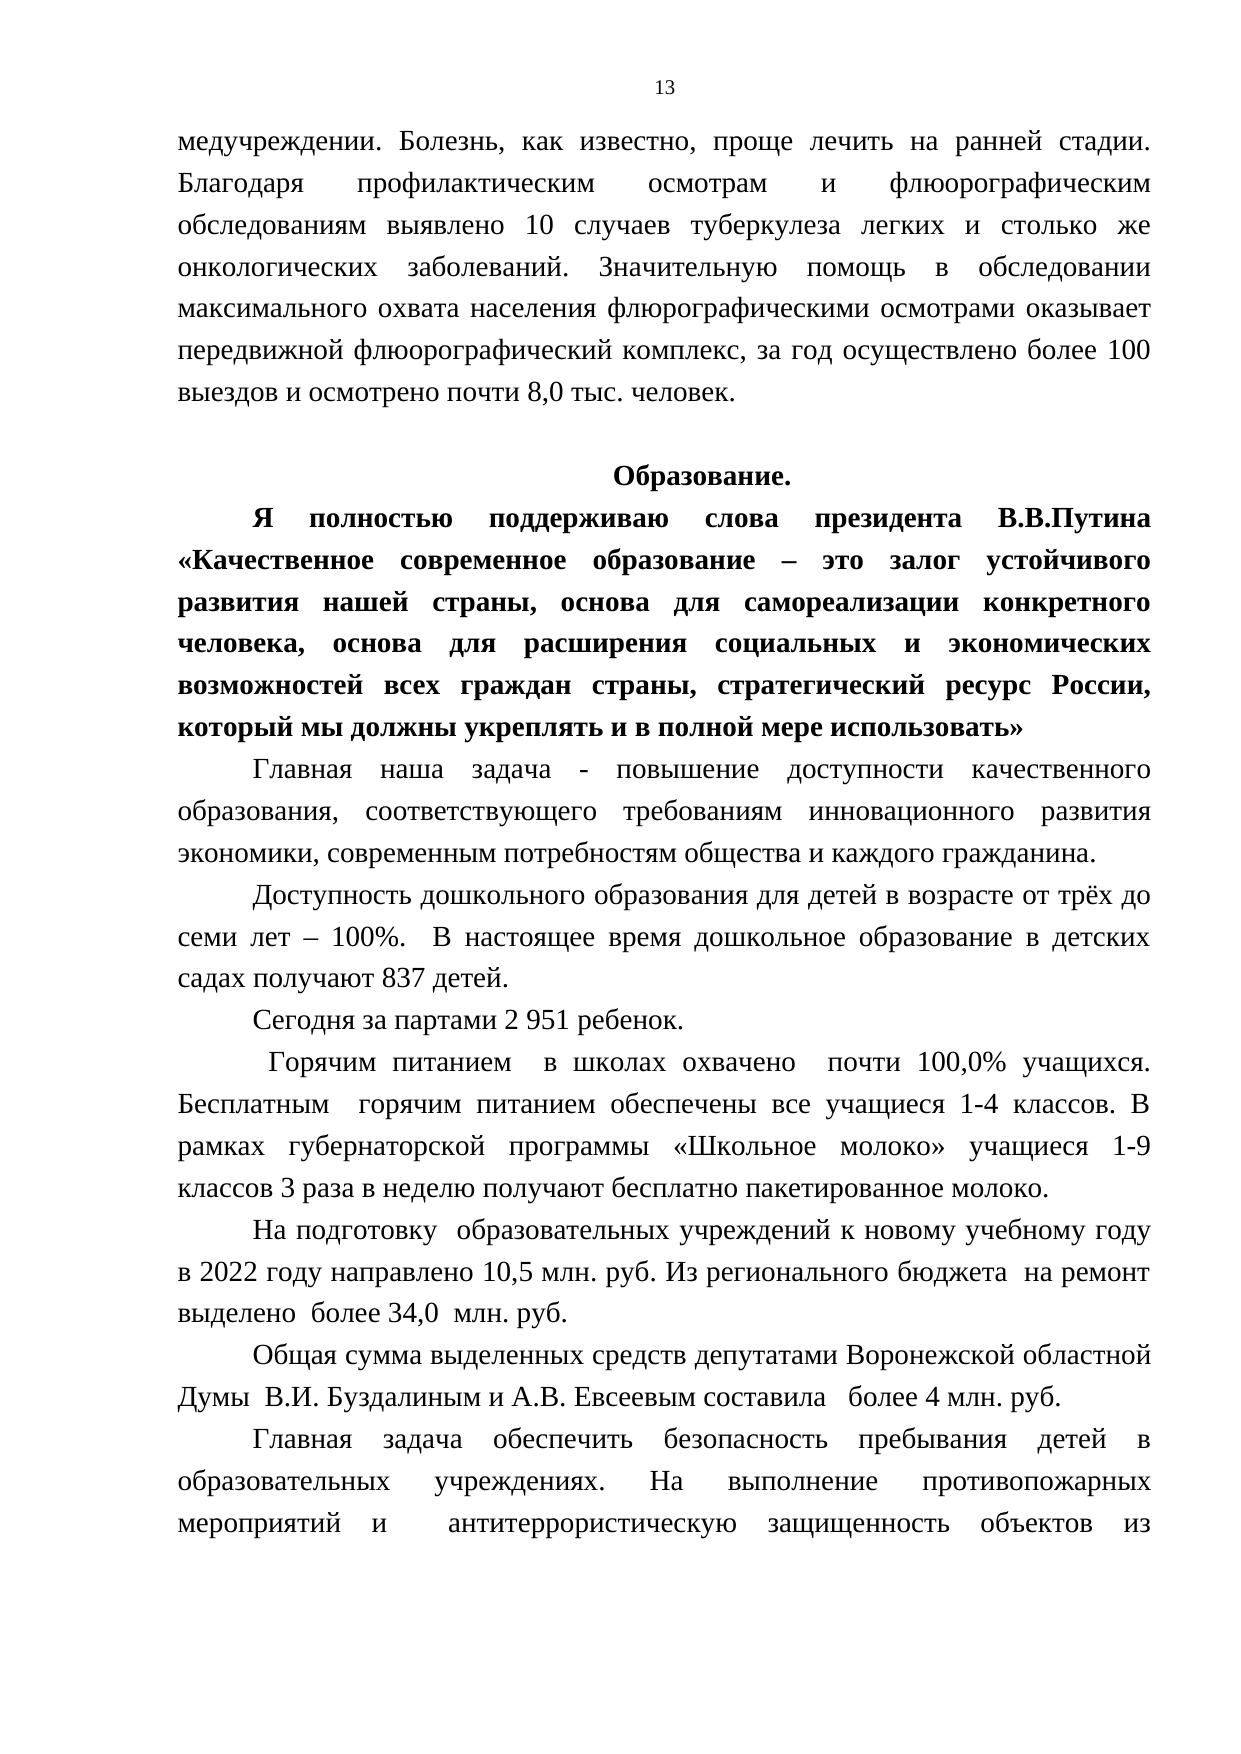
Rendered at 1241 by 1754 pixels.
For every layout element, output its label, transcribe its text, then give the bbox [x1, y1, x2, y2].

text Горячим питанием в школах охвачено почти 100,0% учащихся. Бесплатным горячим питанием обеспечены все учащиеся 1-4 классов. В рамках губернаторской программы «Школьное молоко» учащиеся 1-9 классов 3 раза в неделю получают бесплатно пакетированное молоко. [177, 1044, 1152, 1203]
text Сегодня за партами 2 951 ребенок. [177, 1002, 1152, 1036]
text Я полностью поддерживаю слова президента В.В.Путина «Качественное современное образование – это залог устойчивого развития нашей страны, основа для самореализации конкретного человека, основа для расширения социальных и экономических возможностей всех граждан страны, стратегический ресурс России, который мы должны укреплять и в полной мере использовать» [177, 500, 1152, 743]
text Образование. [177, 458, 1152, 492]
text На подготовку образовательных учреждений к новому учебному году в 2022 году направлено 10,5 млн. руб. Из регионального бюджета на ремонт выделено более 34,0 млн. руб. [177, 1212, 1152, 1329]
text Доступность дошкольного образования для детей в возрасте от трёх до семи лет – 100%. В настоящее время дошкольное образование в детских садах получают 837 детей. [177, 877, 1152, 994]
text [177, 123, 1152, 408]
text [177, 1421, 1152, 1599]
text Общая сумма выделенных средств депутатами Воронежской областной Думы В.И. Буздалиным и А.В. Евсеевым составила более 4 млн. руб. [177, 1337, 1152, 1413]
text Главная наша задача - повышение доступности качественного образования, соответствующего требованиям инновационного развития экономики, современным потребностям общества и каждого гражданина. [177, 751, 1152, 868]
